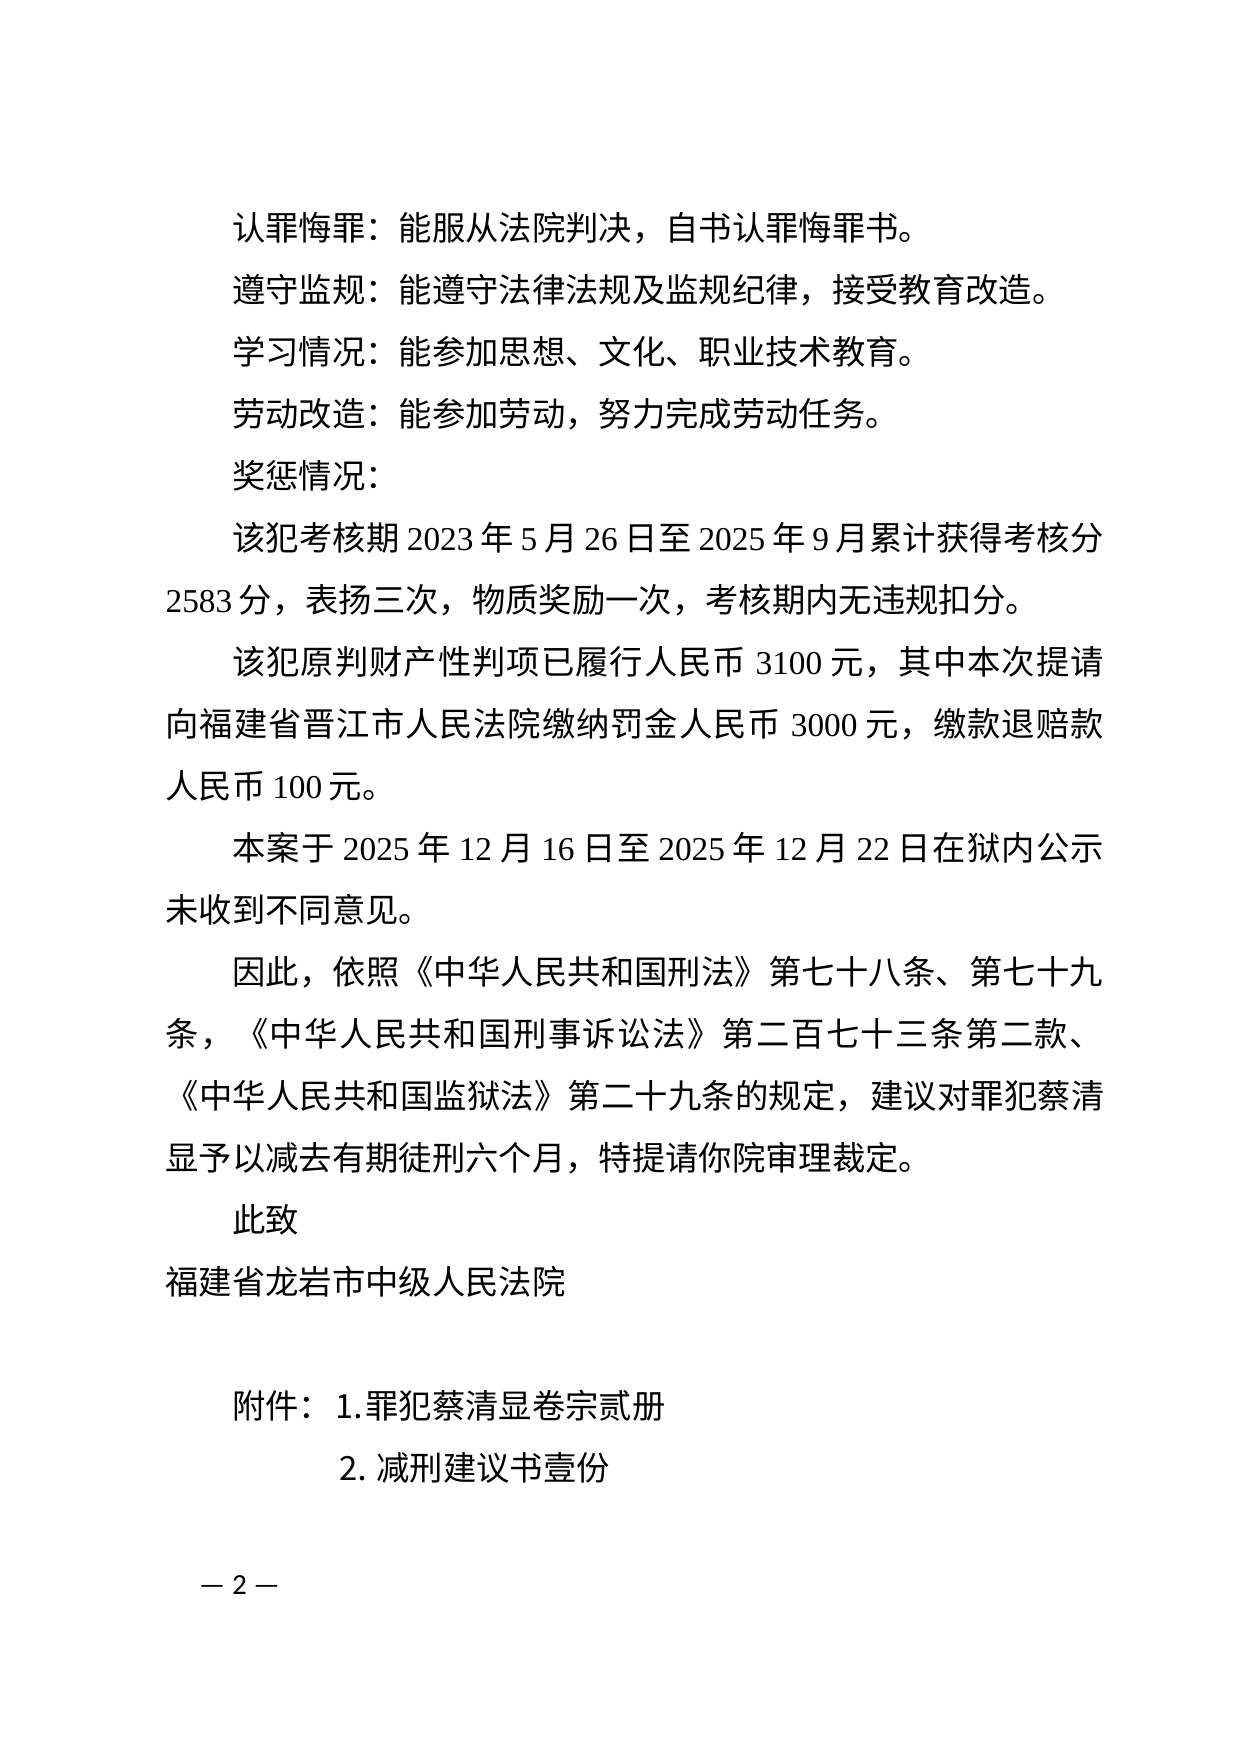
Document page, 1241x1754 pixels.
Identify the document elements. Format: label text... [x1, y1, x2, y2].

text 福建省龙岩市中级人民法院 [165, 1249, 1104, 1311]
text 认罪悔罪：能服从法院判决，自书认罪悔罪书。 [165, 195, 1104, 257]
text ⒉减刑建议书壹份 [236, 1435, 1109, 1497]
text 学习情况：能参加思想、文化、职业技术教育。 [165, 319, 1104, 381]
text 此致 [165, 1187, 1104, 1249]
text 遵守监规：能遵守法律法规及监规纪律，接受教育改造。 [165, 257, 1104, 319]
text 该犯原判财产性判项已履行人民币3100元，其中本次提请向福建省晋江市人民法院缴纳罚金人民币3000元，缴款退赔款人民币100元。 [165, 629, 1104, 815]
text 奖惩情况： [165, 443, 1104, 505]
text 因此，依照《中华人民共和国刑法》第七十八条、第七十九条，《中华人民共和国刑事诉讼法》第二百七十三条第二款、《中华人民共和国监狱法》第二十九条的规定，建议对罪犯蔡清显予以减去有期徒刑六个月，特提请你院审理裁定。 [165, 939, 1104, 1187]
text 附件：⒈罪犯蔡清显卷宗贰册 [232, 1373, 1104, 1435]
text 劳动改造：能参加劳动，努力完成劳动任务。 [165, 381, 1104, 443]
text 该犯考核期2023年5月26日至2025年9月累计获得考核分2583分，表扬三次，物质奖励一次，考核期内无违规扣分。 [165, 505, 1104, 629]
text 本案于2025年12月16日至2025年12月22日在狱内公示未收到不同意见。 [165, 815, 1104, 939]
